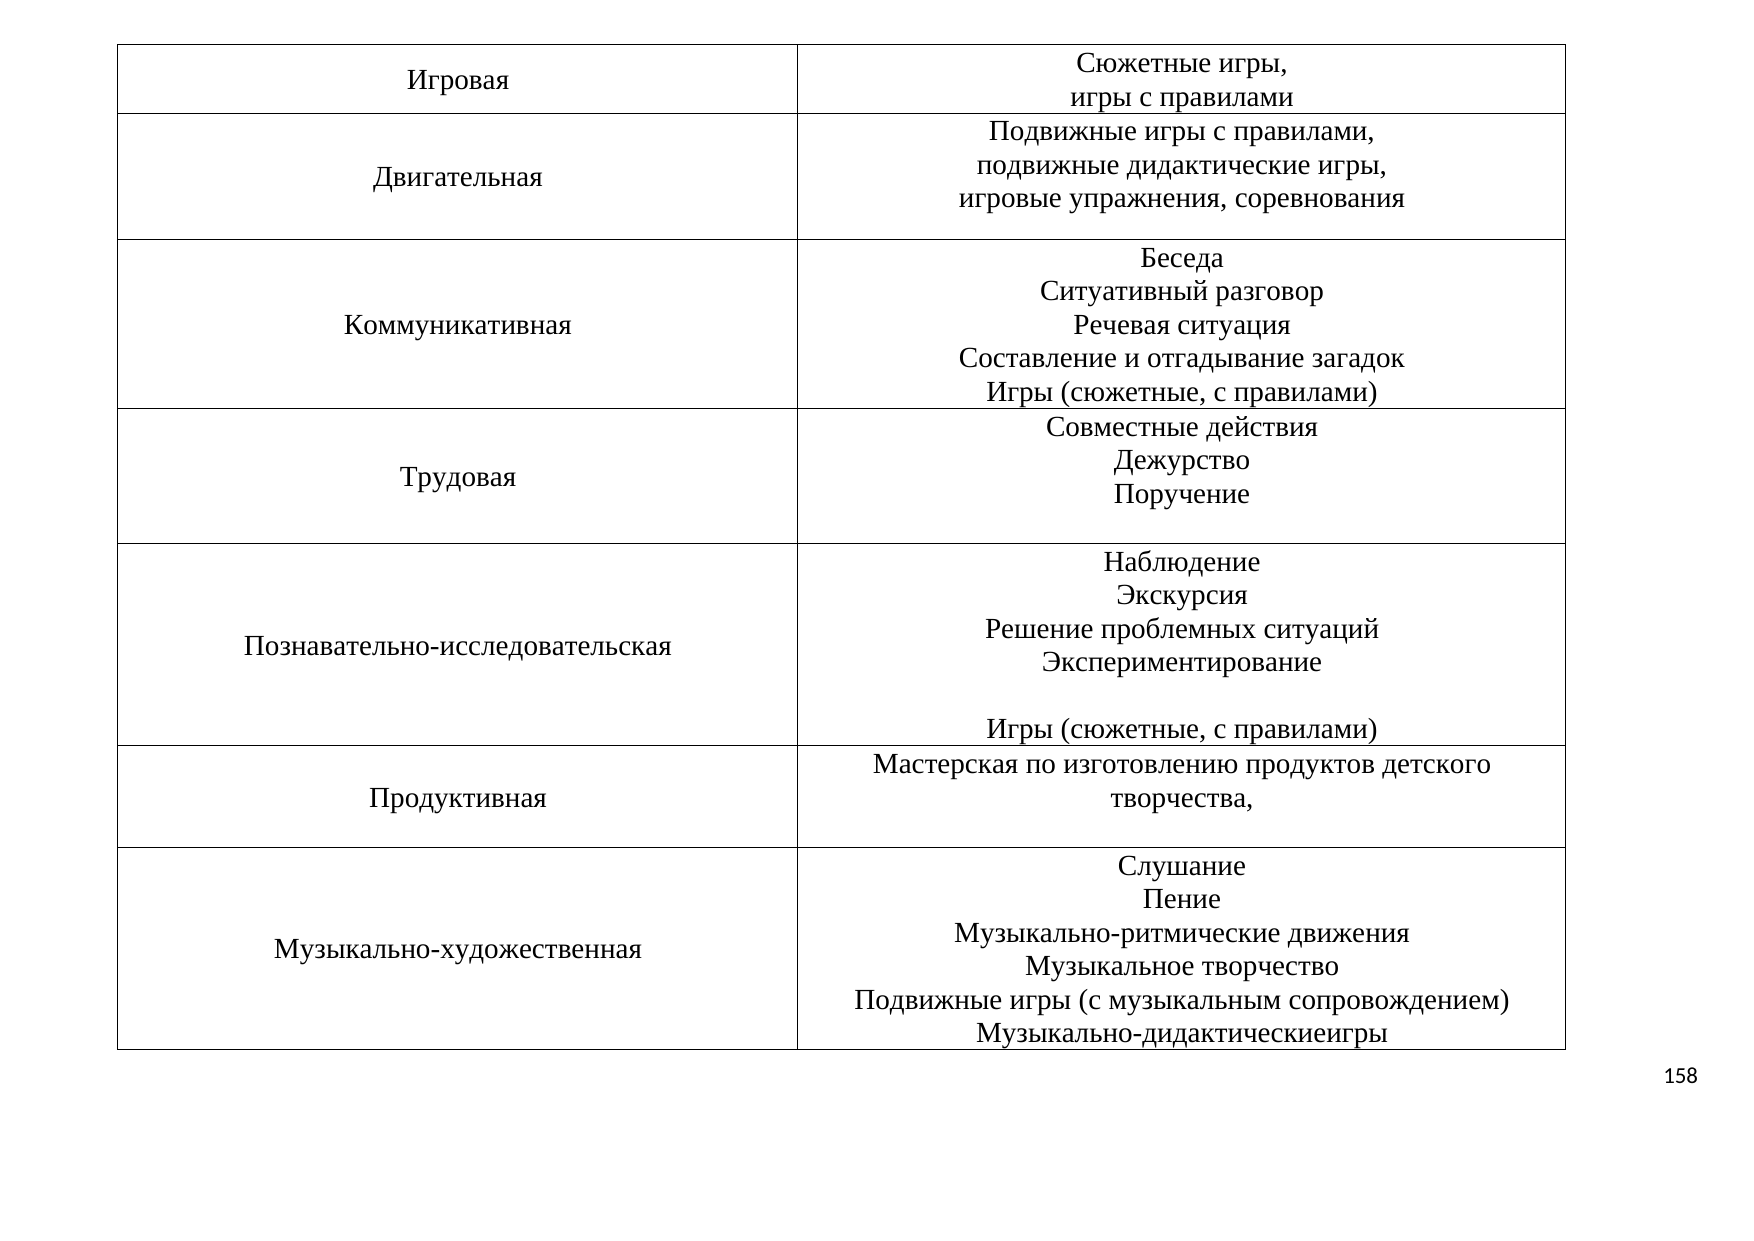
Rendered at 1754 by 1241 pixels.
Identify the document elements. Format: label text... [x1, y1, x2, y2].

table_cell Трудовая [118, 409, 797, 543]
table_cell Сюжетные игры, игры с правилами [798, 45, 1565, 112]
table_cell Наблюдение Экскурсия Решение проблемных ситуаций Экспериментирование Игры (сюжетные, с правилами) [798, 544, 1565, 745]
table_cell Беседа Ситуативный разговор Речевая ситуация Составление и отгадывание загадок Игры (сюжетные, с правилами) [798, 240, 1565, 408]
table_cell Подвижные игры с правилами, подвижные дидактические игры, игровые упражнения, соревнования [798, 114, 1565, 239]
table_cell Двигательная [118, 114, 797, 239]
table_cell Слушание Пение Музыкально-ритмические движения Музыкальное творчество Подвижные игры (с музыкальным сопровождением) Музыкально-дидактическиеигры [798, 848, 1565, 1049]
table_cell Мастерская по изготовлению продуктов детского творчества, [798, 746, 1565, 847]
table_cell Продуктивная [118, 746, 797, 847]
table_cell Игровая [118, 45, 797, 112]
table_cell Музыкально-художественная [118, 848, 797, 1049]
table_cell Коммуникативная [118, 240, 797, 408]
table_cell Познавательно-исследовательская [118, 544, 797, 745]
table_cell Совместные действия Дежурство Поручение [798, 409, 1565, 543]
